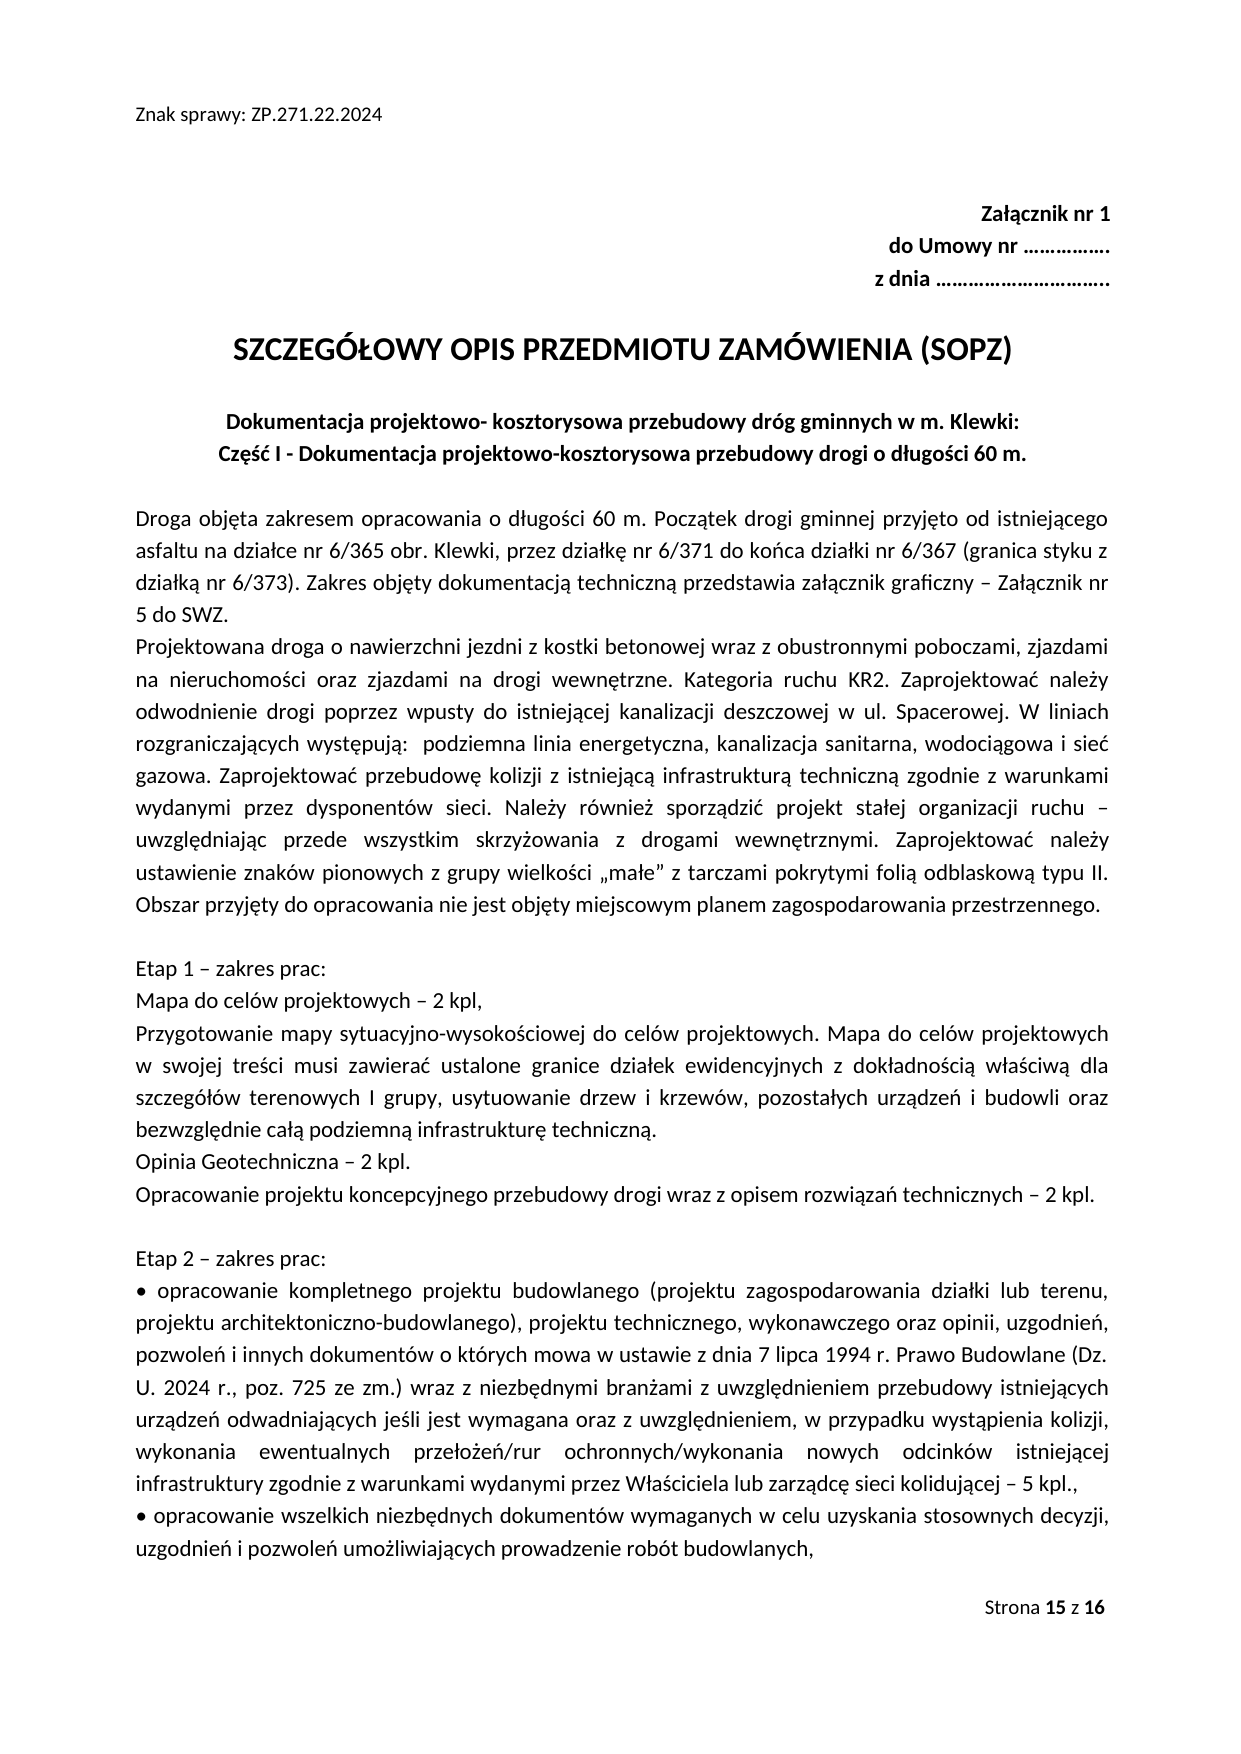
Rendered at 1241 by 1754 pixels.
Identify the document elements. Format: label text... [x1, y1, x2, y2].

text Dokumentacja projektowo- kosztorysowa przebudowy dróg gminnych w m. Klewki: [135, 407, 1111, 435]
text • opracowanie kompletnego projektu budowlanego (projektu zagospodarowania działki lub terenu, projektu architektoniczno-budowlanego), projektu technicznego, wykonawczego oraz opinii, uzgodnień, pozwoleń i innych dokumentów o których mowa w ustawie z dnia 7 lipca 1994 r. Prawo Budowlane (Dz. U. 2024 r., poz. 725 ze zm.) wraz z niezbędnymi branżami z uwzględnieniem przebudowy istniejących urządzeń odwadniających jeśli jest wymagana oraz z uwzględnieniem, w przypadku wystąpienia kolizji, wykonania ewentualnych przełożeń/rur ochronnych/wykonania nowych odcinków istniejącej infrastruktury zgodnie z warunkami wydanymi przez Właściciela lub zarządcę sieci kolidującej – 5 kpl., [135, 1276, 1111, 1497]
text Opracowanie projektu koncepcyjnego przebudowy drogi wraz z opisem rozwiązań technicznych – 2 kpl. [135, 1180, 1111, 1208]
text do Umowy nr ……………. [135, 232, 1111, 260]
text Opinia Geotechniczna – 2 kpl. [135, 1147, 1111, 1176]
text z dnia ………………………….. [135, 264, 1111, 292]
text Przygotowanie mapy sytuacyjno-wysokościowej do celów projektowych. Mapa do celów projektowych w swojej treści musi zawierać ustalone granice działek ewidencyjnych z dokładnością właściwą dla szczegółów terenowych I grupy, usytuowanie drzew i krzewów, pozostałych urządzeń i budowli oraz bezwzględnie całą podziemną infrastrukturę techniczną. [135, 1019, 1111, 1143]
text Mapa do celów projektowych – 2 kpl, [135, 987, 1111, 1014]
text Etap 2 – zakres prac: [135, 1244, 1111, 1272]
text SZCZEGÓŁOWY OPIS PRZEDMIOTU ZAMÓWIENIA (SOPZ) [135, 328, 1111, 369]
text Etap 1 – zakres prac: [135, 954, 1111, 982]
text Projektowana droga o nawierzchni jezdni z kostki betonowej wraz z obustronnymi poboczami, zjazdami na nieruchomości oraz zjazdami na drogi wewnętrzne. Kategoria ruchu KR2. Zaprojektować należy odwodnienie drogi poprzez wpusty do istniejącej kanalizacji deszczowej w ul. Spacerowej. W liniach rozgraniczających występują: podziemna linia energetyczna, kanalizacja sanitarna, wodociągowa i sieć gazowa. Zaprojektować przebudowę kolizji z istniejącą infrastrukturą techniczną zgodnie z warunkami wydanymi przez dysponentów sieci. Należy również sporządzić projekt stałej organizacji ruchu – uwzględniając przede wszystkim skrzyżowania z drogami wewnętrznymi. Zaprojektować należy ustawienie znaków pionowych z grupy wielkości „małe” z tarczami pokrytymi folią odblaskową typu II. Obszar przyjęty do opracowania nie jest objęty miejscowym planem zagospodarowania przestrzennego. [135, 632, 1111, 918]
text Część I - Dokumentacja projektowo-kosztorysowa przebudowy drogi o długości 60 m. [135, 439, 1111, 467]
text Załącznik nr 1 [135, 199, 1111, 227]
text Droga objęta zakresem opracowania o długości 60 m. Początek drogi gminnej przyjęto od istniejącego asfaltu na działce nr 6/365 obr. Klewki, przez działkę nr 6/371 do końca działki nr 6/367 (granica styku z działką nr 6/373). Zakres objęty dokumentacją techniczną przedstawia załącznik graficzny – Załącznik nr 5 do SWZ. [135, 504, 1111, 628]
text • opracowanie wszelkich niezbędnych dokumentów wymaganych w celu uzyskania stosownych decyzji, uzgodnień i pozwoleń umożliwiających prowadzenie robót budowlanych, [135, 1502, 1111, 1562]
